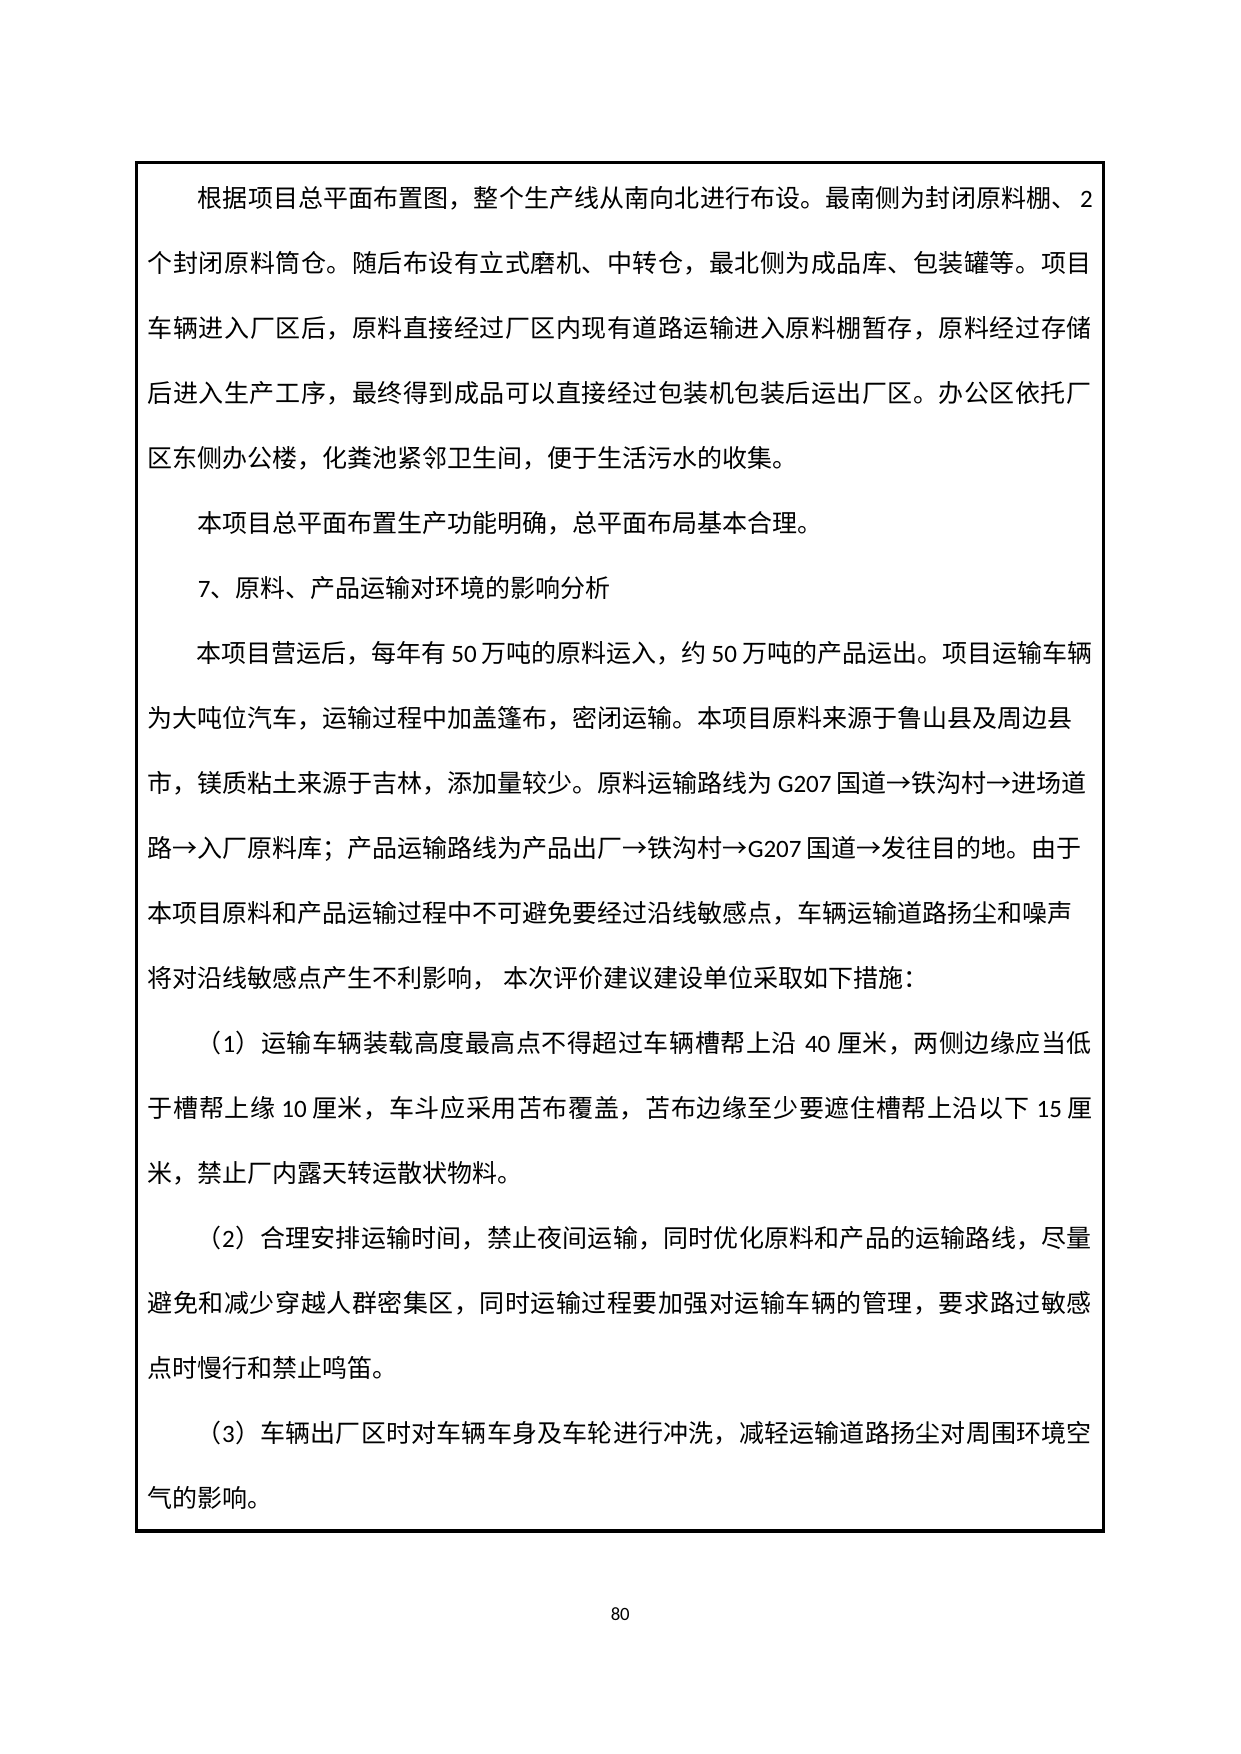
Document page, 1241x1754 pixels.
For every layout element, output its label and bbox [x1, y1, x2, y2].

table_header [138, 164, 1102, 1529]
